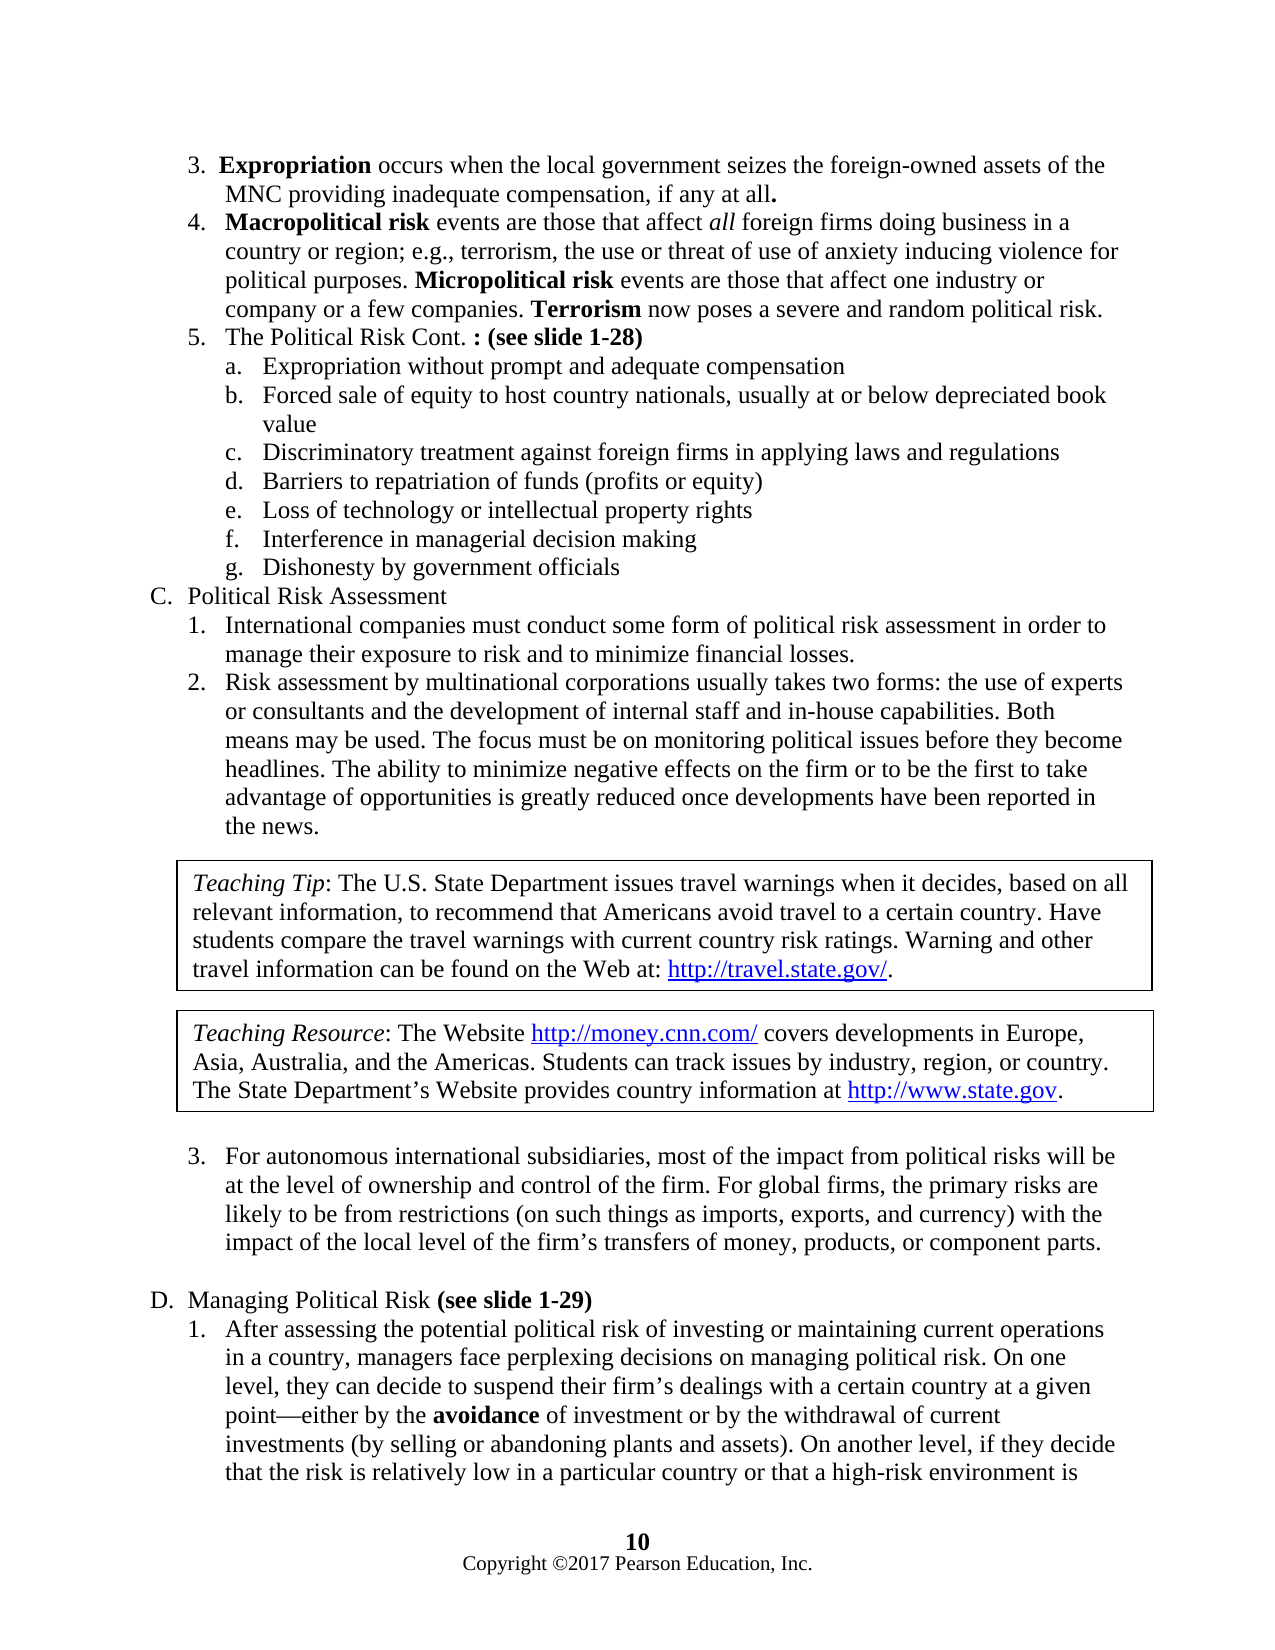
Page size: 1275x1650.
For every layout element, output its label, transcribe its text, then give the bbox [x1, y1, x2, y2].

text b. Forced sale of equity to host country nationals, usually at or below depreciated book value [225, 380, 1125, 437]
text C. Political Risk Assessment [150, 581, 1125, 610]
text 4. Macropolitical risk events are those that affect all foreign firms doing business in a country or region; e.g., terrorism, the use or threat of use of anxiety inducing violence for political purposes. Micropolitical risk events are those that affect one industry or company or a few companies. Terrorism now poses a severe and random political risk. [187, 207, 1125, 322]
text e. Loss of technology or intellectual property rights [225, 495, 1125, 524]
text 3. For autonomous international subsidiaries, most of the impact from political risks will be at the level of ownership and control of the firm. For global firms, the primary risks are likely to be from restrictions (on such things as imports, exports, and currency) with the impact of the local level of the firm’s transfers of money, products, or component parts. [187, 1141, 1125, 1256]
text D. Managing Political Risk (see slide 1-29) [150, 1285, 1125, 1314]
text f. Interference in managerial decision making [225, 524, 1125, 552]
text a. Expropriation without prompt and adequate compensation [225, 351, 1125, 380]
text 1. International companies must conduct some form of political risk assessment in order to manage their exposure to risk and to minimize financial losses. [187, 610, 1125, 667]
text d. Barriers to repatriation of funds (profits or equity) [225, 466, 1125, 495]
text g. Dishonesty by government officials [225, 552, 1125, 581]
text 3. Expropriation occurs when the local government seizes the foreign-owned assets of the MNC providing inadequate compensation, if any at all. [187, 150, 1125, 207]
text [187, 1314, 1125, 1486]
text 2. Risk assessment by multinational corporations usually takes two forms: the use of experts or consultants and the development of internal staff and in-house capabilities. Both means may be used. The focus must be on monitoring political issues before they become headlines. The ability to minimize negative effects on the firm or to be the first to take advantage of opportunities is greatly reduced once developments have been reported in the news. [187, 667, 1125, 840]
text c. Discriminatory treatment against foreign firms in applying laws and regulations [225, 437, 1125, 466]
text 5. The Political Risk Cont. : (see slide 1-28) [187, 322, 1125, 351]
